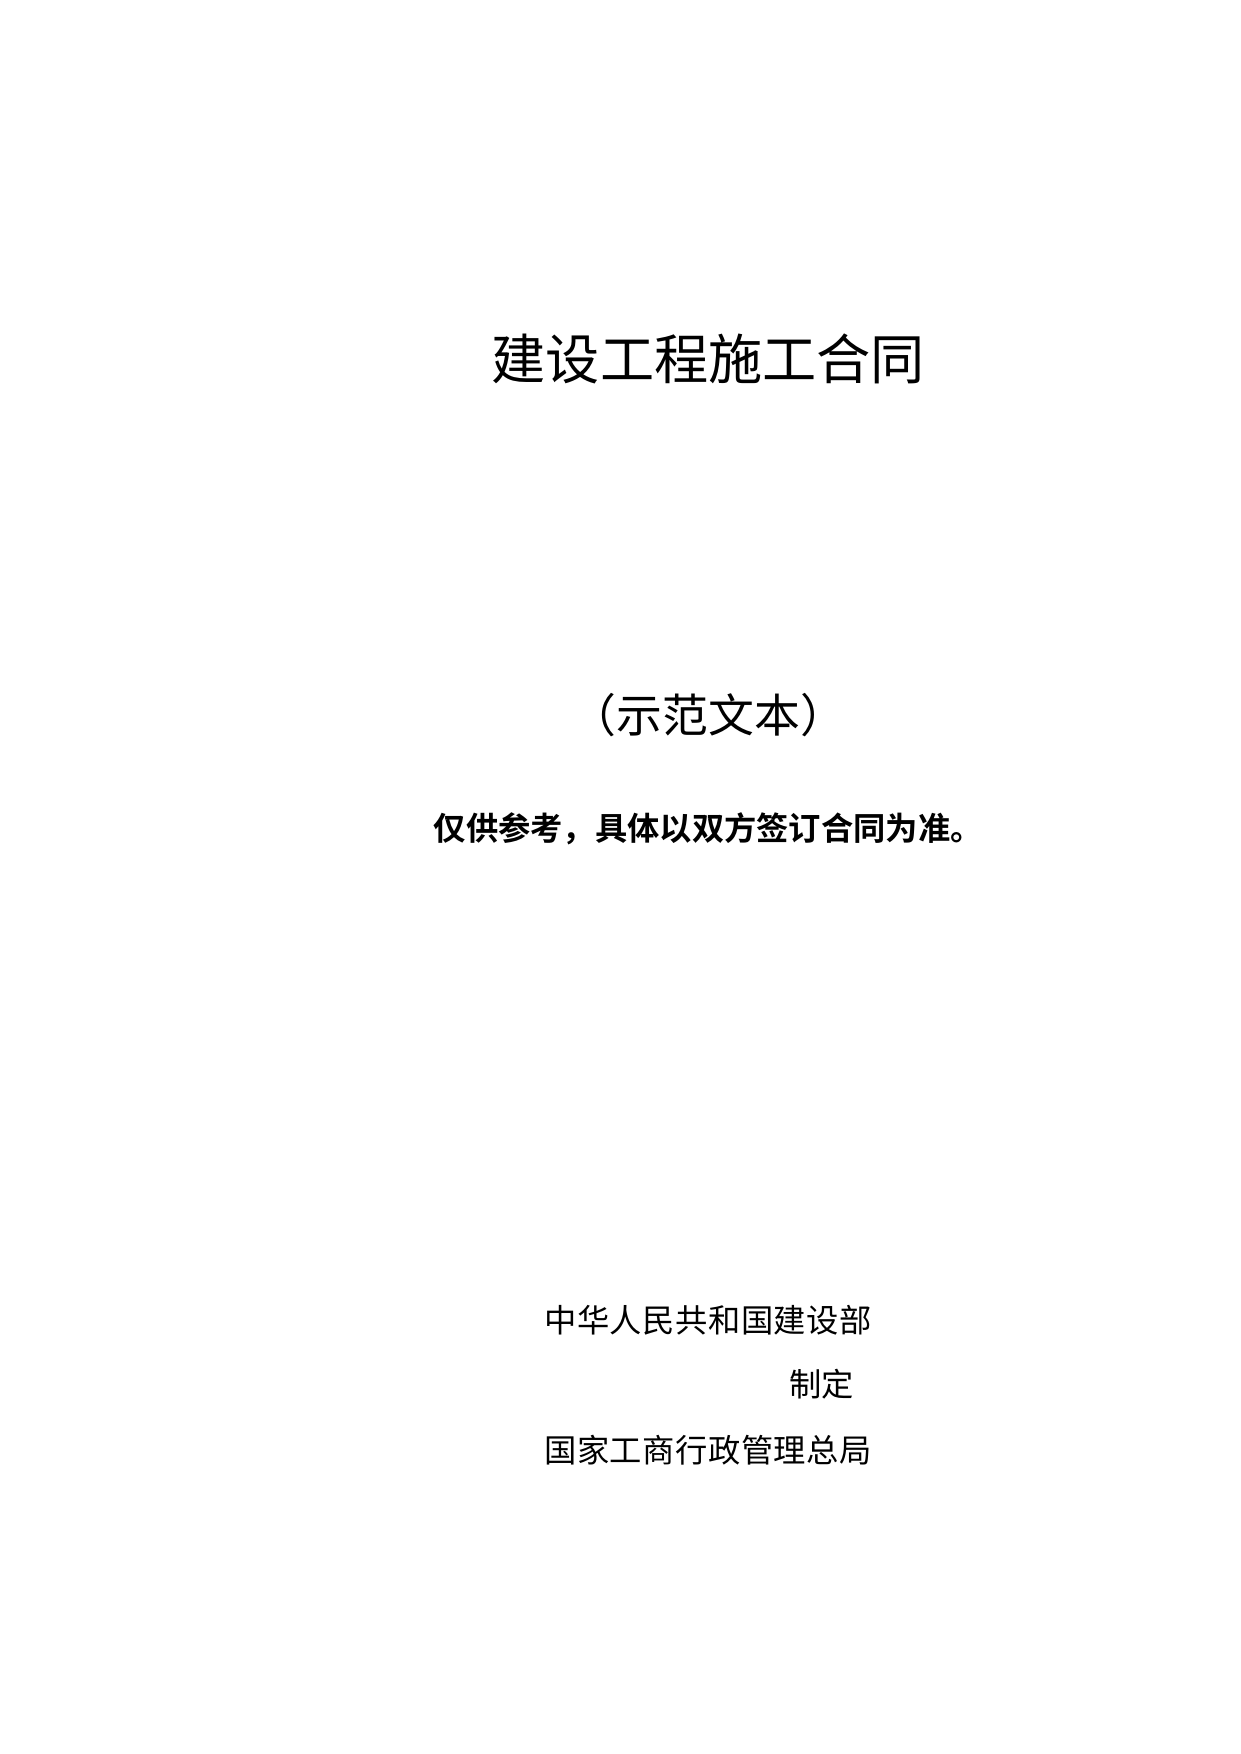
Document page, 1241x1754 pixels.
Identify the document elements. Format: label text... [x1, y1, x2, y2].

text 中华人民共和国建设部 [187, 1285, 1053, 1350]
text 建设工程施工合同 [187, 307, 1053, 405]
text （示范文本） [187, 663, 1053, 761]
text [187, 1415, 1053, 1480]
text 仅供参考，具体以双方签订合同为准。 [187, 794, 1053, 859]
text 制定 [187, 1350, 1053, 1415]
